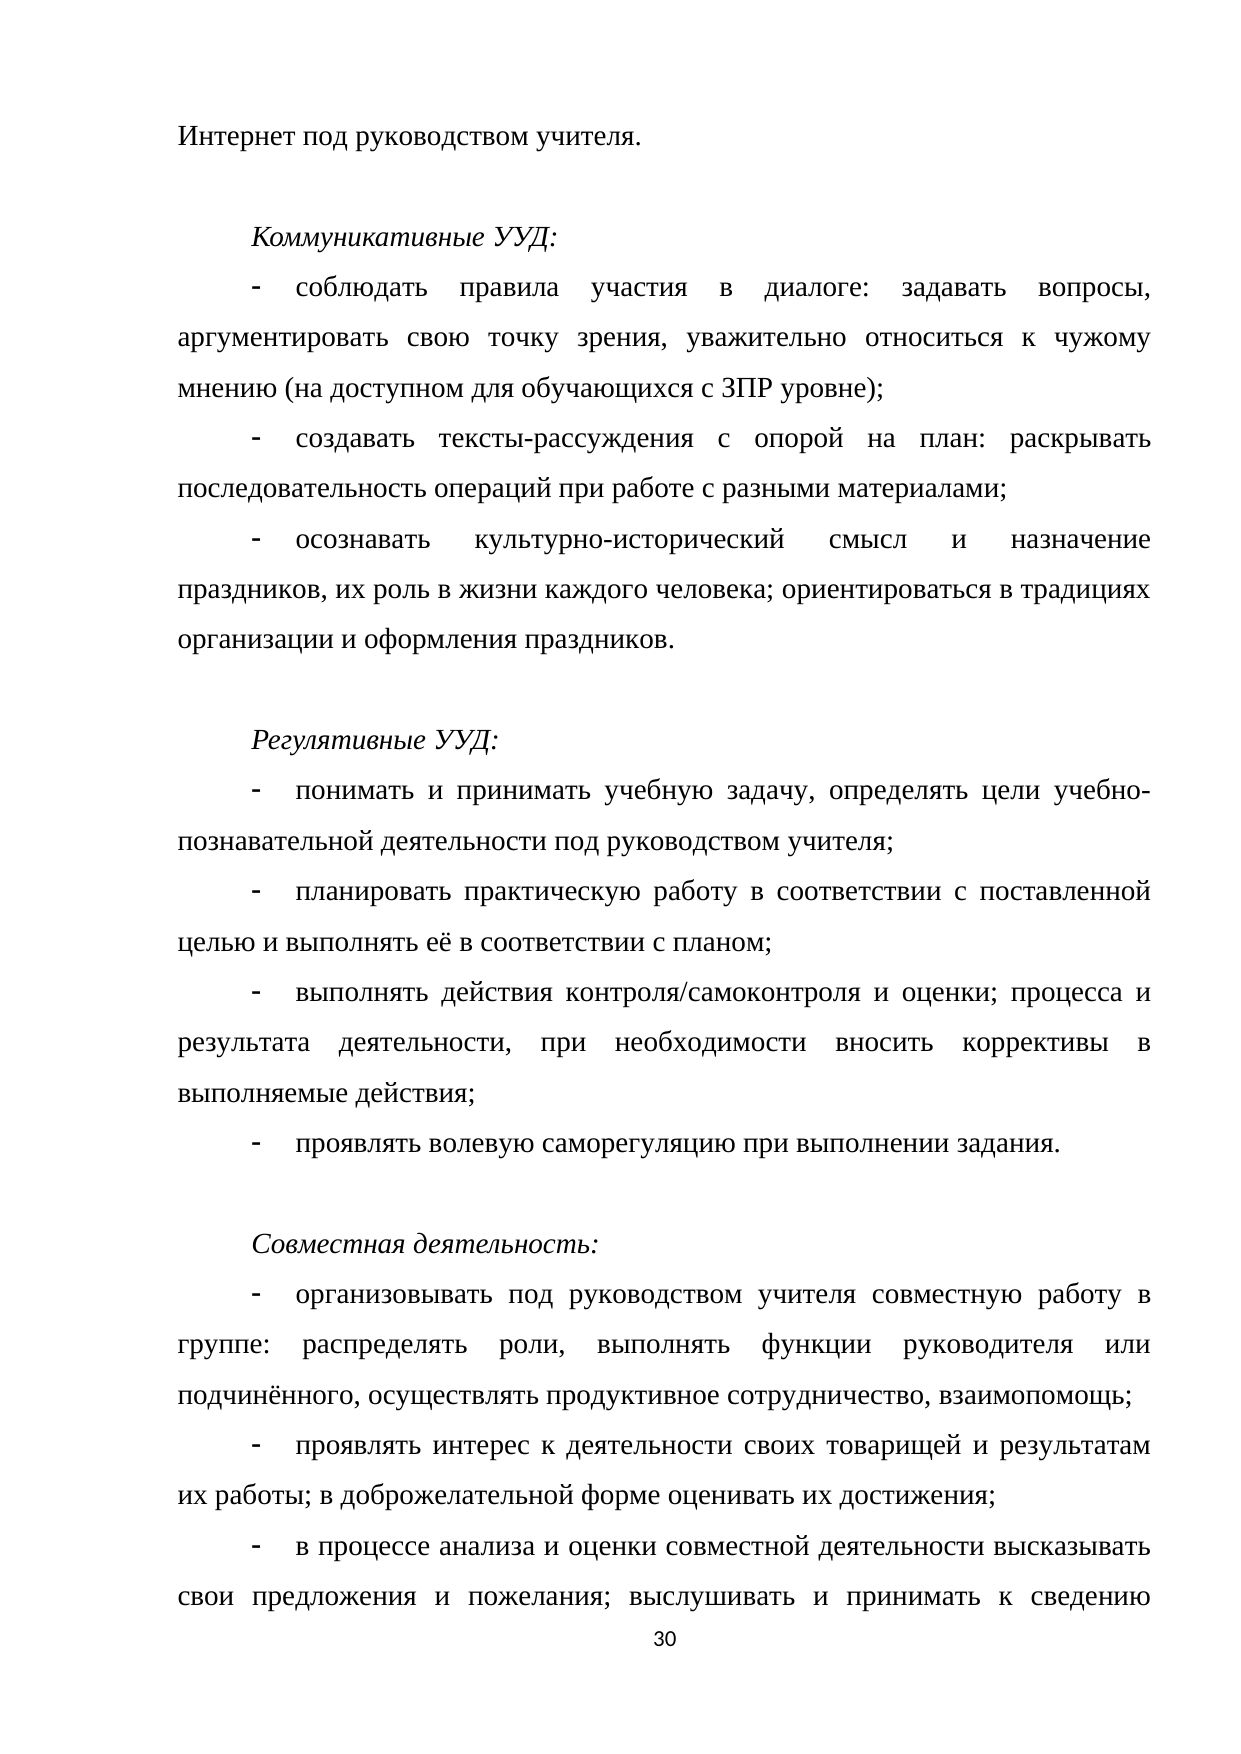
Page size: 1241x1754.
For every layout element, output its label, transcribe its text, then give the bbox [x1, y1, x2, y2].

text Регулятивные УУД: [177, 722, 1152, 756]
list планировать практическую работу в соответствии с поставленной целью и выполнять её в соответствии с планом; [177, 873, 1152, 957]
list организовывать под руководством учителя совместную работу в группе: распределять роли, выполнять функции руководителя или подчинённого, осуществлять продуктивное сотрудничество, взаимопомощь; [177, 1276, 1152, 1410]
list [177, 1528, 1152, 1612]
list проявлять волевую саморегуляцию при выполнении задания. [177, 1125, 1152, 1159]
list проявлять интерес к деятельности своих товарищей и результатам их работы; в доброжелательной форме оценивать их достижения; [177, 1427, 1152, 1511]
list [177, 118, 1152, 152]
list осознавать культурно-исторический смысл и назначение праздников, их роль в жизни каждого человека; ориентироваться в традициях организации и оформления праздников. [177, 521, 1152, 655]
list понимать и принимать учебную задачу, определять цели учебно-познавательной деятельности под руководством учителя; [177, 772, 1152, 856]
text Коммуникативные УУД: [177, 219, 1152, 252]
list выполнять действия контроля/самоконтроля и оценки; процесса и результата деятельности, при необходимости вносить коррективы в выполняемые действия; [177, 974, 1152, 1108]
list создавать тексты-рассуждения с опорой на план: раскрывать последовательность операций при работе с разными материалами; [177, 420, 1152, 504]
list соблюдать правила участия в диалоге: задавать вопросы, аргументировать свою точку зрения, уважительно относиться к чужому мнению (на доступном для обучающихся с ЗПР уровне); [177, 269, 1152, 403]
text Совместная деятельность: [177, 1226, 1152, 1259]
